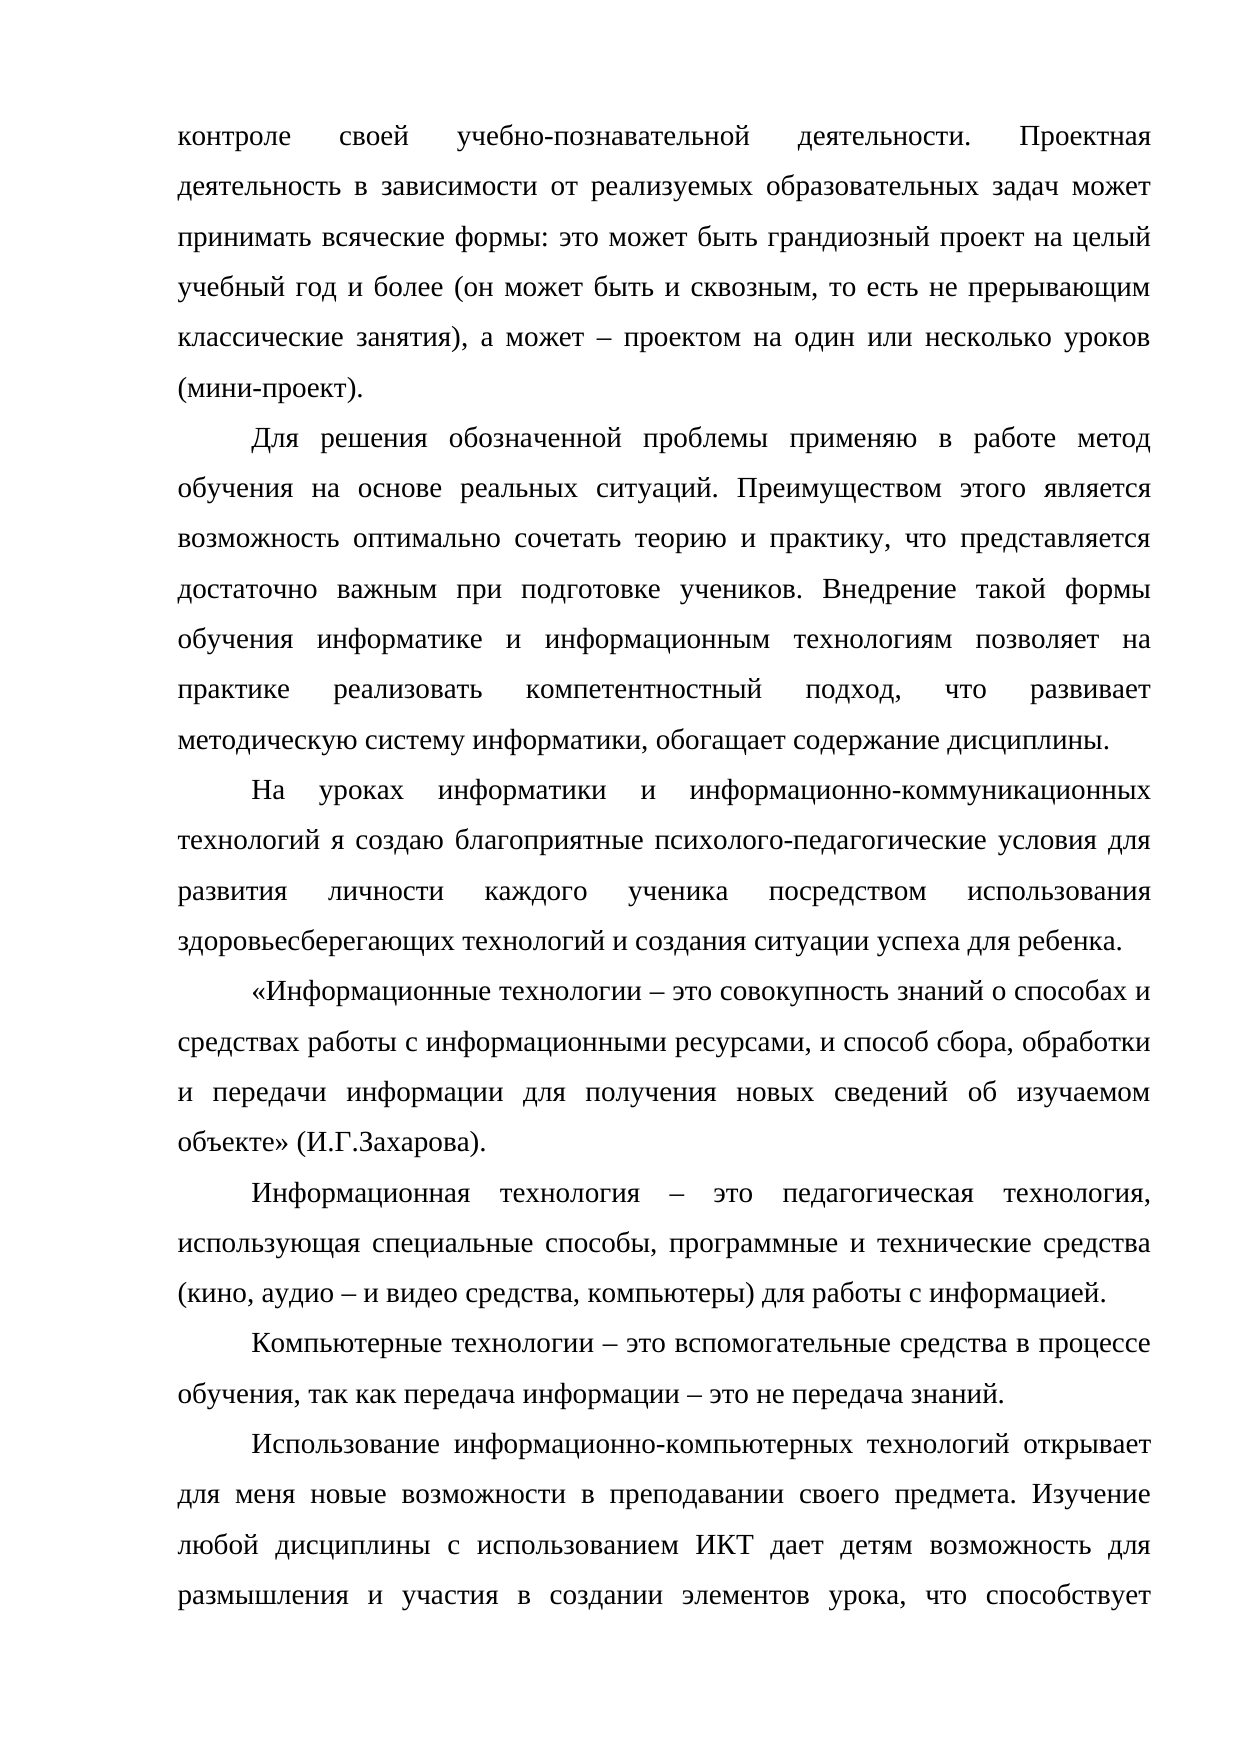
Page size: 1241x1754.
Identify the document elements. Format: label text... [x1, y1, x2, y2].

text Компьютерные технологии – это вспомогательные средства в процессе обучения, так как передача информации – это не передача знаний. [177, 1326, 1152, 1409]
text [177, 1426, 1152, 1611]
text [177, 118, 1152, 403]
text Для решения обозначенной проблемы применяю в работе метод обучения на основе реальных ситуаций. Преимуществом этого является возможность оптимально сочетать теорию и практику, что представляется достаточно важным при подготовке учеников. Внедрение такой формы обучения информатике и информационным технологиям позволяет на практике реализовать компетентностный подход, что развивает методическую систему информатики, обогащает содержание дисциплины. [177, 420, 1152, 755]
text На уроках информатики и информационно-коммуникационных технологий я создаю благоприятные психолого-педагогические условия для развития личности каждого ученика посредством использования здоровьесберегающих технологий и создания ситуации успеха для ребенка. [177, 772, 1152, 957]
text Информационная технология – это педагогическая технология, использующая специальные способы, программные и технические средства (кино, аудио – и видео средства, компьютеры) для работы с информацией. [177, 1175, 1152, 1309]
text «Информационные технологии – это совокупность знаний о способах и средствах работы с информационными ресурсами, и способ сбора, обработки и передачи информации для получения новых сведений об изучаемом объекте» (И.Г.Захарова). [177, 973, 1152, 1158]
